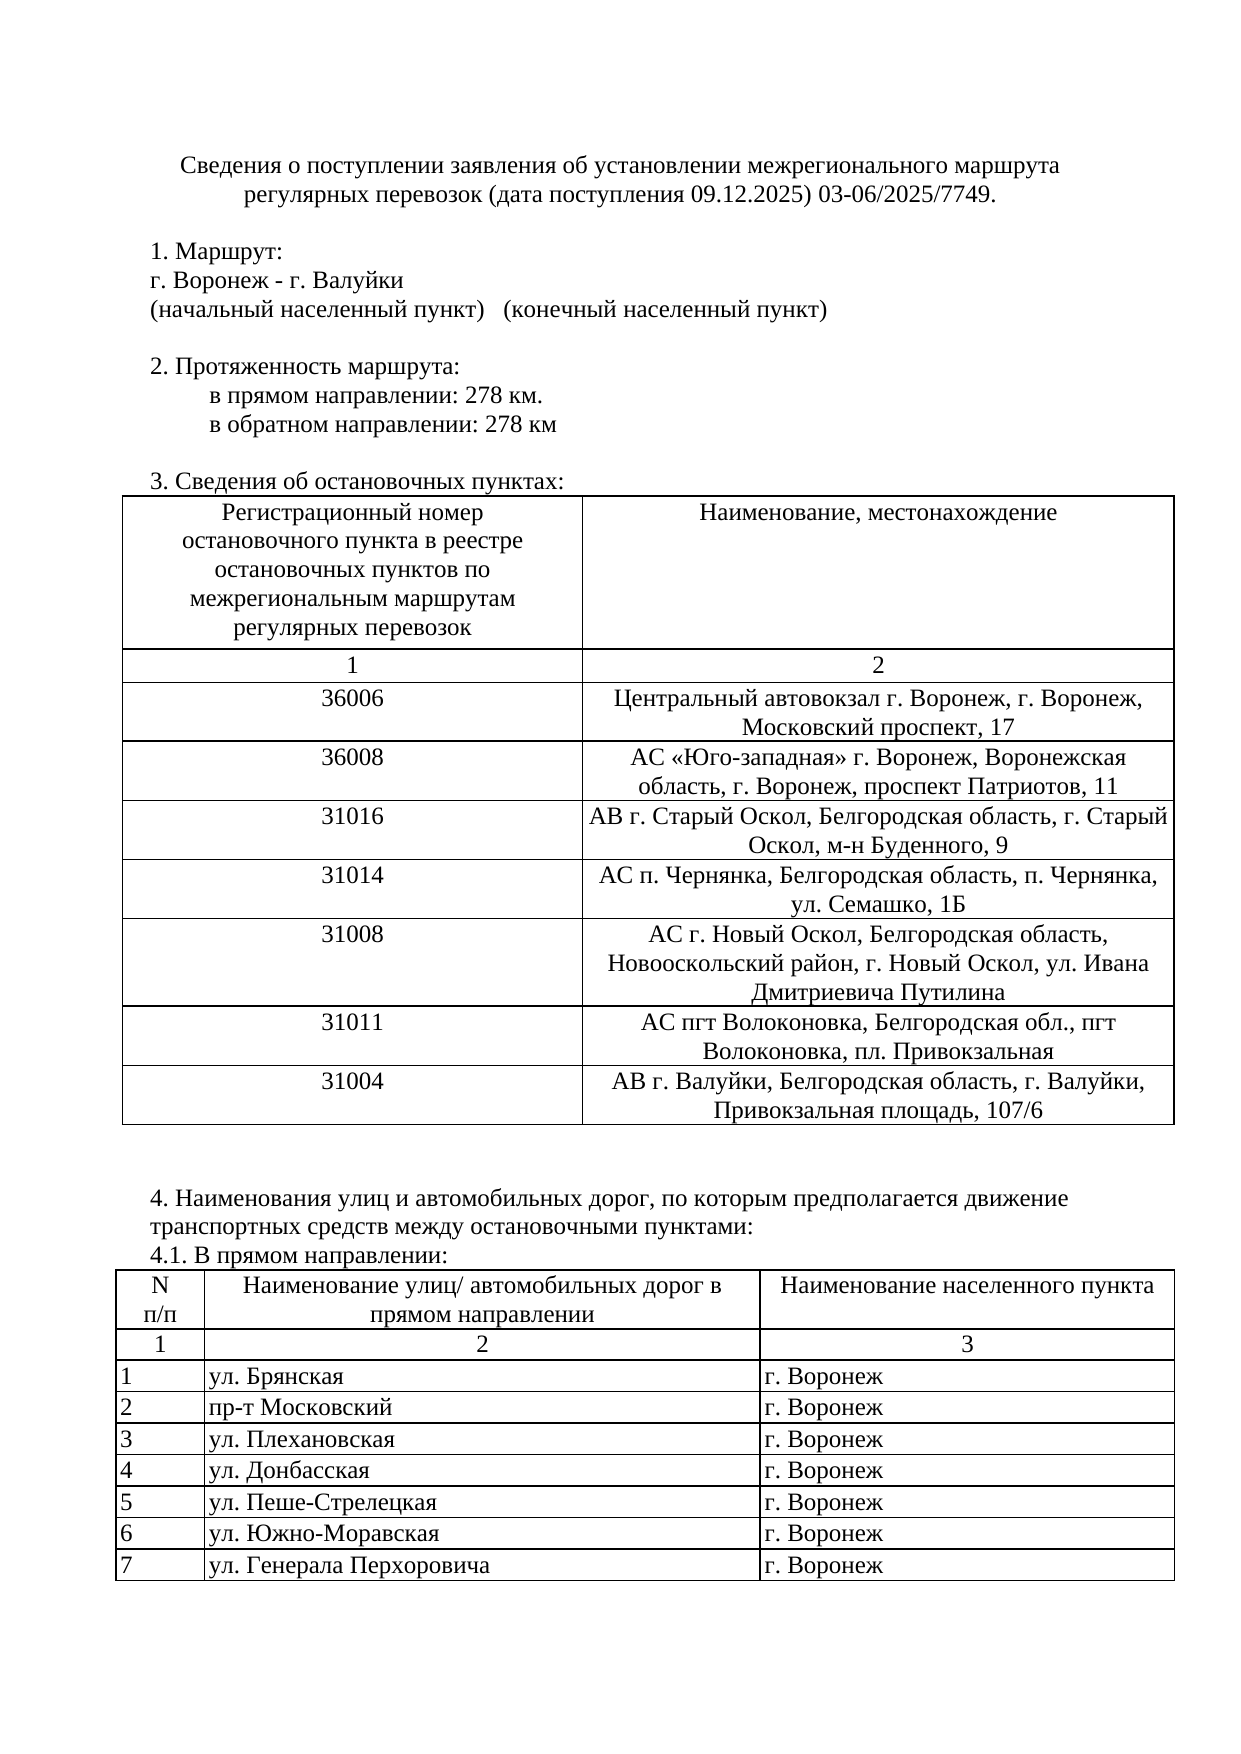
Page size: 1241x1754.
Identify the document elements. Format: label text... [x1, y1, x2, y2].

text Сведения о поступлении заявления об установлении межрегионального маршрута регулярных перевозок (дата поступления 09.12.2025) 03-06/2025/7749. [150, 150, 1090, 207]
table_header N п/п [117, 1271, 204, 1328]
text в обратном направлении: 278 км [150, 409, 1090, 437]
table_cell г. Воронеж [761, 1361, 1174, 1391]
table_header Наименование улиц/ автомобильных дорог в прямом направлении [205, 1271, 759, 1328]
text 2. Протяженность маршрута: [150, 351, 1090, 380]
table_cell 36008 [123, 742, 582, 799]
text в прямом направлении: 278 км. [150, 380, 1090, 409]
table_cell ул. Донбасская [205, 1455, 759, 1485]
table_cell ул. Генерала Перхоровича [205, 1550, 759, 1579]
table_cell 1 [117, 1330, 204, 1359]
table_cell 3 [117, 1424, 204, 1454]
table_cell АВ г. Валуйки, Белгородская область, г. Валуйки, Привокзальная площадь, 107/6 [583, 1066, 1173, 1123]
table_cell ул. Пеше-Стрелецкая [205, 1487, 759, 1517]
table_cell АС пгт Волоконовка, Белгородская обл., пгт Волоконовка, пл. Привокзальная [583, 1007, 1173, 1064]
text 4.1. В прямом направлении: [150, 1240, 1090, 1269]
table_cell АС г. Новый Оскол, Белгородская область, Новооскольский район, г. Новый Оскол, ул. Ивана Дмитриевича Путилина [583, 919, 1173, 1005]
table_cell Центральный автовокзал г. Воронеж, г. Воронеж, Московский проспект, 17 [583, 683, 1173, 740]
table_cell 3 [761, 1330, 1174, 1359]
table_cell 36006 [123, 683, 582, 740]
table_cell г. Воронеж [761, 1518, 1174, 1548]
table_cell 2 [583, 650, 1173, 681]
table_cell АС п. Чернянка, Белгородская область, п. Чернянка, ул. Семашко, 1Б [583, 860, 1173, 918]
table_header Наименование, местонахождение [583, 497, 1173, 648]
table_cell 4 [117, 1455, 204, 1485]
table_cell 6 [117, 1518, 204, 1548]
table_cell пр-т Московский [205, 1392, 759, 1422]
table_cell 31004 [123, 1066, 582, 1123]
table_cell 2 [205, 1330, 759, 1359]
table_cell 31008 [123, 919, 582, 1005]
table_cell г. Воронеж [761, 1424, 1174, 1454]
text (начальный населенный пункт) (конечный населенный пункт) [150, 294, 1090, 322]
table_cell 5 [117, 1487, 204, 1517]
table_cell 31016 [123, 801, 582, 858]
table_cell ул. Южно-Моравская [205, 1518, 759, 1548]
table_header Наименование населенного пункта [761, 1271, 1174, 1328]
text 3. Сведения об остановочных пунктах: [150, 466, 1090, 495]
text г. Воронеж - г. Валуйки [150, 265, 1090, 294]
table_cell ул. Плехановская [205, 1424, 759, 1454]
table_cell АВ г. Старый Оскол, Белгородская область, г. Старый Оскол, м-н Буденного, 9 [583, 801, 1173, 858]
table_cell 1 [117, 1361, 204, 1391]
table_cell 1 [123, 650, 582, 681]
table_cell ул. Брянская [205, 1361, 759, 1391]
table_cell 31011 [123, 1007, 582, 1064]
table_header Регистрационный номер остановочного пункта в реестре остановочных пунктов по межрегиональным маршрутам регулярных перевозок [123, 497, 582, 648]
table_cell г. Воронеж [761, 1392, 1174, 1422]
table_cell АС «Юго-западная» г. Воронеж, Воронежская область, г. Воронеж, проспект Патриотов, 11 [583, 742, 1173, 799]
table_cell 2 [117, 1392, 204, 1422]
table_cell г. Воронеж [761, 1487, 1174, 1517]
table_cell 7 [117, 1550, 204, 1579]
text 4. Наименования улиц и автомобильных дорог, по которым предполагается движение транспортных средств между остановочными пунктами: [150, 1183, 1090, 1240]
text 1. Маршрут: [150, 236, 1090, 265]
table_cell 31014 [123, 860, 582, 918]
table_cell г. Воронеж [761, 1455, 1174, 1485]
table_cell г. Воронеж [761, 1550, 1174, 1579]
